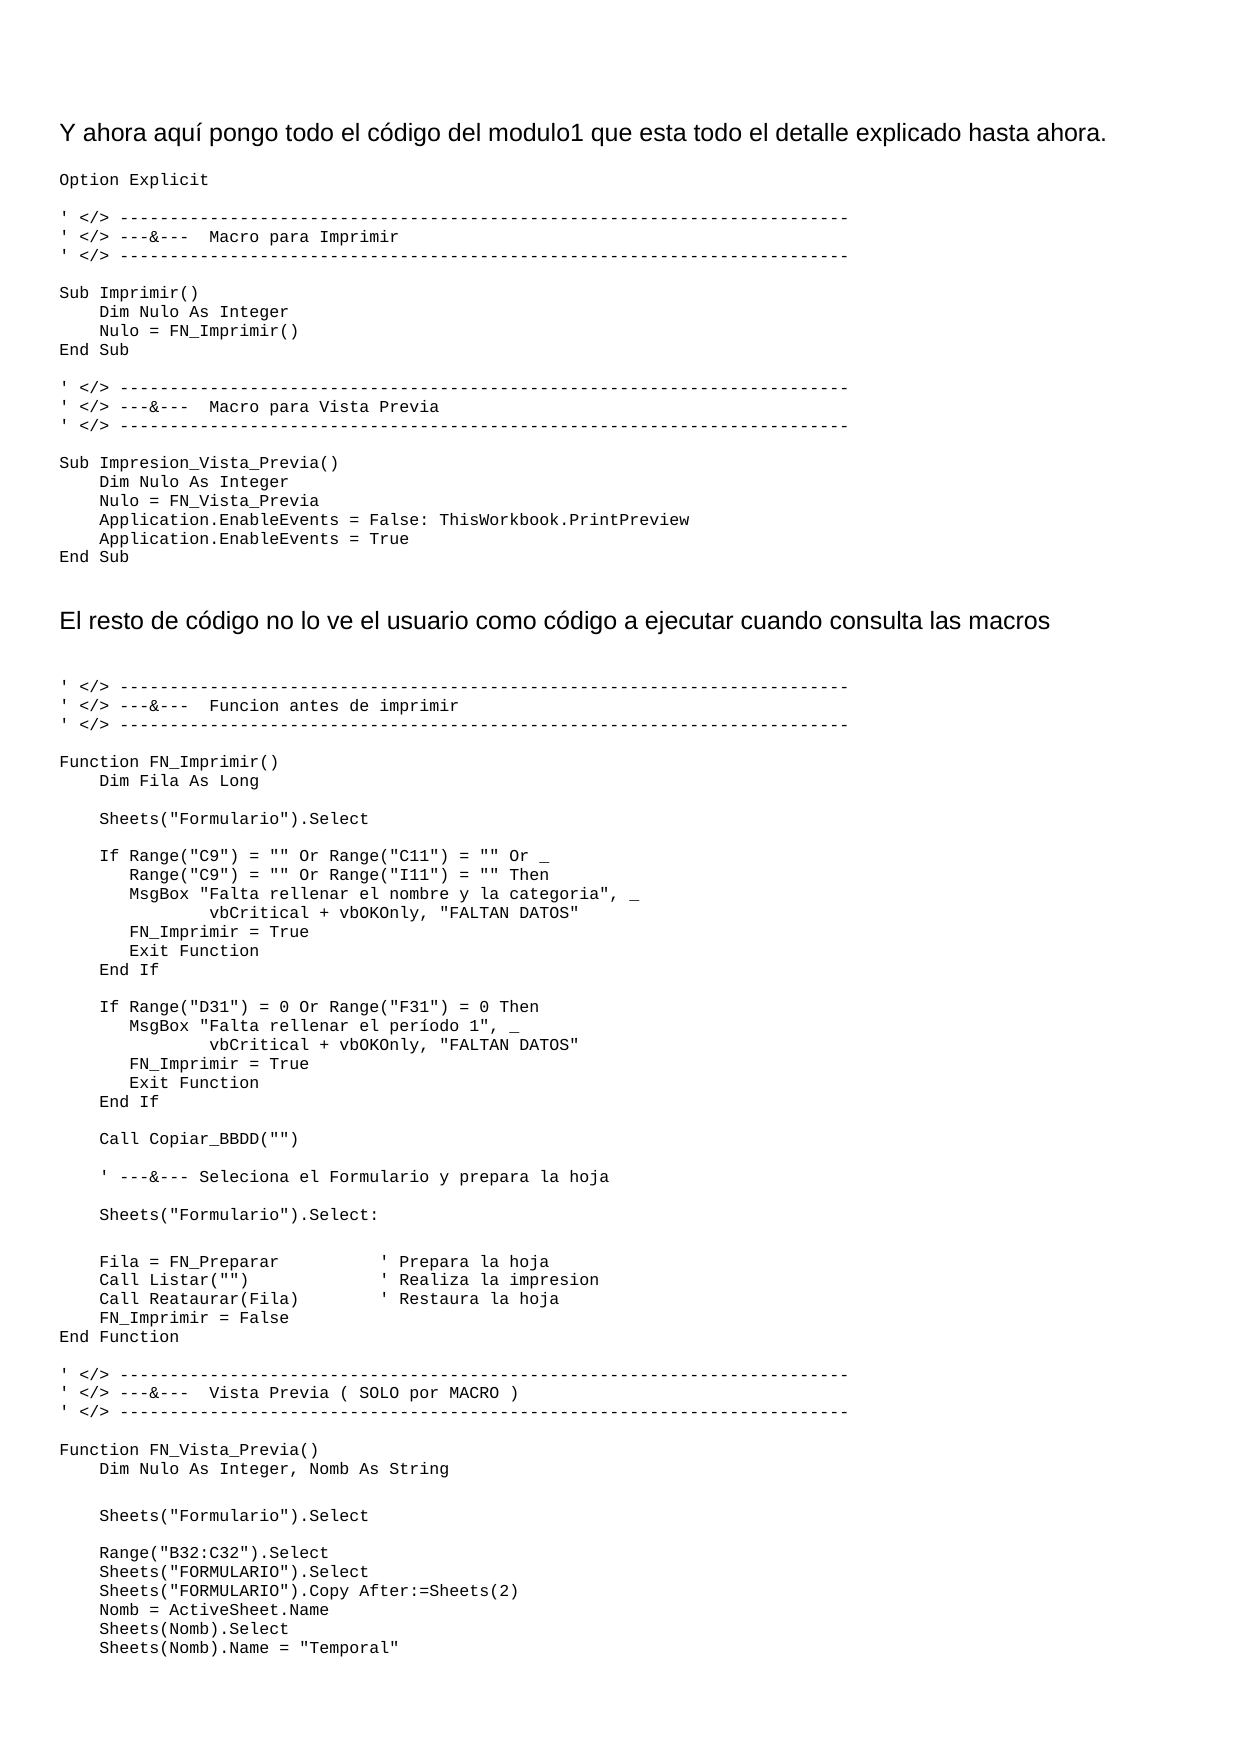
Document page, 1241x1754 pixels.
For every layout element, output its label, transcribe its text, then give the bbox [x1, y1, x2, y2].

text End If [59, 1093, 1181, 1112]
text End If [59, 961, 1181, 980]
text Range("C9") = "" Or Range("I11") = "" Then [59, 867, 1181, 886]
text Sheets("FORMULARIO").Copy After:=Sheets(2) [59, 1583, 1181, 1602]
text Fila = FN_Preparar ' Prepara la hoja [59, 1253, 1181, 1272]
text FN_Imprimir = True [59, 1055, 1181, 1074]
text Call Reataurar(Fila) ' Restaura la hoja [59, 1291, 1181, 1310]
text Sub Imprimir() [59, 285, 1181, 304]
text ' </> ------------------------------------------------------------------------- [59, 716, 1181, 735]
text Dim Nulo As Integer, Nomb As String [59, 1461, 1181, 1479]
text ' </> ---&--- Vista Previa ( SOLO por MACRO ) [59, 1385, 1181, 1404]
text End Function [59, 1328, 1181, 1347]
text End Sub [59, 342, 1181, 361]
text Call Copiar_BBDD("") [59, 1131, 1181, 1150]
text ' </> ---&--- Macro para Vista Previa [59, 398, 1181, 417]
text ' </> ------------------------------------------------------------------------- [59, 678, 1181, 697]
text Sheets(Nomb).Select [59, 1621, 1181, 1639]
text ' </> ------------------------------------------------------------------------- [59, 1404, 1181, 1423]
text Call Listar("") ' Realiza la impresion [59, 1272, 1181, 1291]
text Option Explicit [59, 172, 1181, 191]
text Sheets("Formulario").Select: [59, 1206, 1181, 1225]
text Application.EnableEvents = False: ThisWorkbook.PrintPreview [59, 511, 1181, 530]
text Nulo = FN_Imprimir() [59, 323, 1181, 342]
text FN_Imprimir = True [59, 923, 1181, 942]
text El resto de código no lo ve el usuario como código a ejecutar cuando consulta las macros [59, 606, 1181, 634]
text ' </> ---&--- Funcion antes de imprimir [59, 697, 1181, 716]
text If Range("C9") = "" Or Range("C11") = "" Or _ [59, 848, 1181, 867]
text Range("B32:C32").Select [59, 1545, 1181, 1564]
text Exit Function [59, 942, 1181, 961]
text Exit Function [59, 1074, 1181, 1093]
text Sheets(Nomb).Name = "Temporal" [59, 1639, 1181, 1658]
text Function FN_Vista_Previa() [59, 1442, 1181, 1461]
text Sub Impresion_Vista_Previa() [59, 455, 1181, 474]
text FN_Imprimir = False [59, 1310, 1181, 1328]
text If Range("D31") = 0 Or Range("F31") = 0 Then [59, 999, 1181, 1018]
text ' </> ------------------------------------------------------------------------- [59, 379, 1181, 398]
text ' </> ------------------------------------------------------------------------- [59, 417, 1181, 436]
text vbCritical + vbOKOnly, "FALTAN DATOS" [59, 904, 1181, 923]
text End Sub [59, 549, 1181, 568]
text ' </> ---&--- Macro para Imprimir [59, 228, 1181, 247]
text vbCritical + vbOKOnly, "FALTAN DATOS" [59, 1037, 1181, 1055]
text Dim Nulo As Integer [59, 474, 1181, 492]
text Sheets("FORMULARIO").Select [59, 1564, 1181, 1583]
text ' ---&--- Seleciona el Formulario y prepara la hoja [59, 1168, 1181, 1187]
text MsgBox "Falta rellenar el período 1", _ [59, 1018, 1181, 1037]
text Sheets("Formulario").Select [59, 1507, 1181, 1526]
text MsgBox "Falta rellenar el nombre y la categoria", _ [59, 886, 1181, 904]
text Nulo = FN_Vista_Previa [59, 492, 1181, 511]
text Y ahora aquí pongo todo el código del modulo1 que esta todo el detalle explicado hasta ahora. [59, 118, 1181, 147]
text Nomb = ActiveSheet.Name [59, 1602, 1181, 1621]
text Dim Nulo As Integer [59, 304, 1181, 323]
text Function FN_Imprimir() [59, 754, 1181, 773]
text Sheets("Formulario").Select [59, 810, 1181, 829]
text Application.EnableEvents = True [59, 530, 1181, 549]
text ' </> ------------------------------------------------------------------------- [59, 1366, 1181, 1385]
text ' </> ------------------------------------------------------------------------- [59, 210, 1181, 228]
text Dim Fila As Long [59, 773, 1181, 791]
text ' </> ------------------------------------------------------------------------- [59, 247, 1181, 266]
